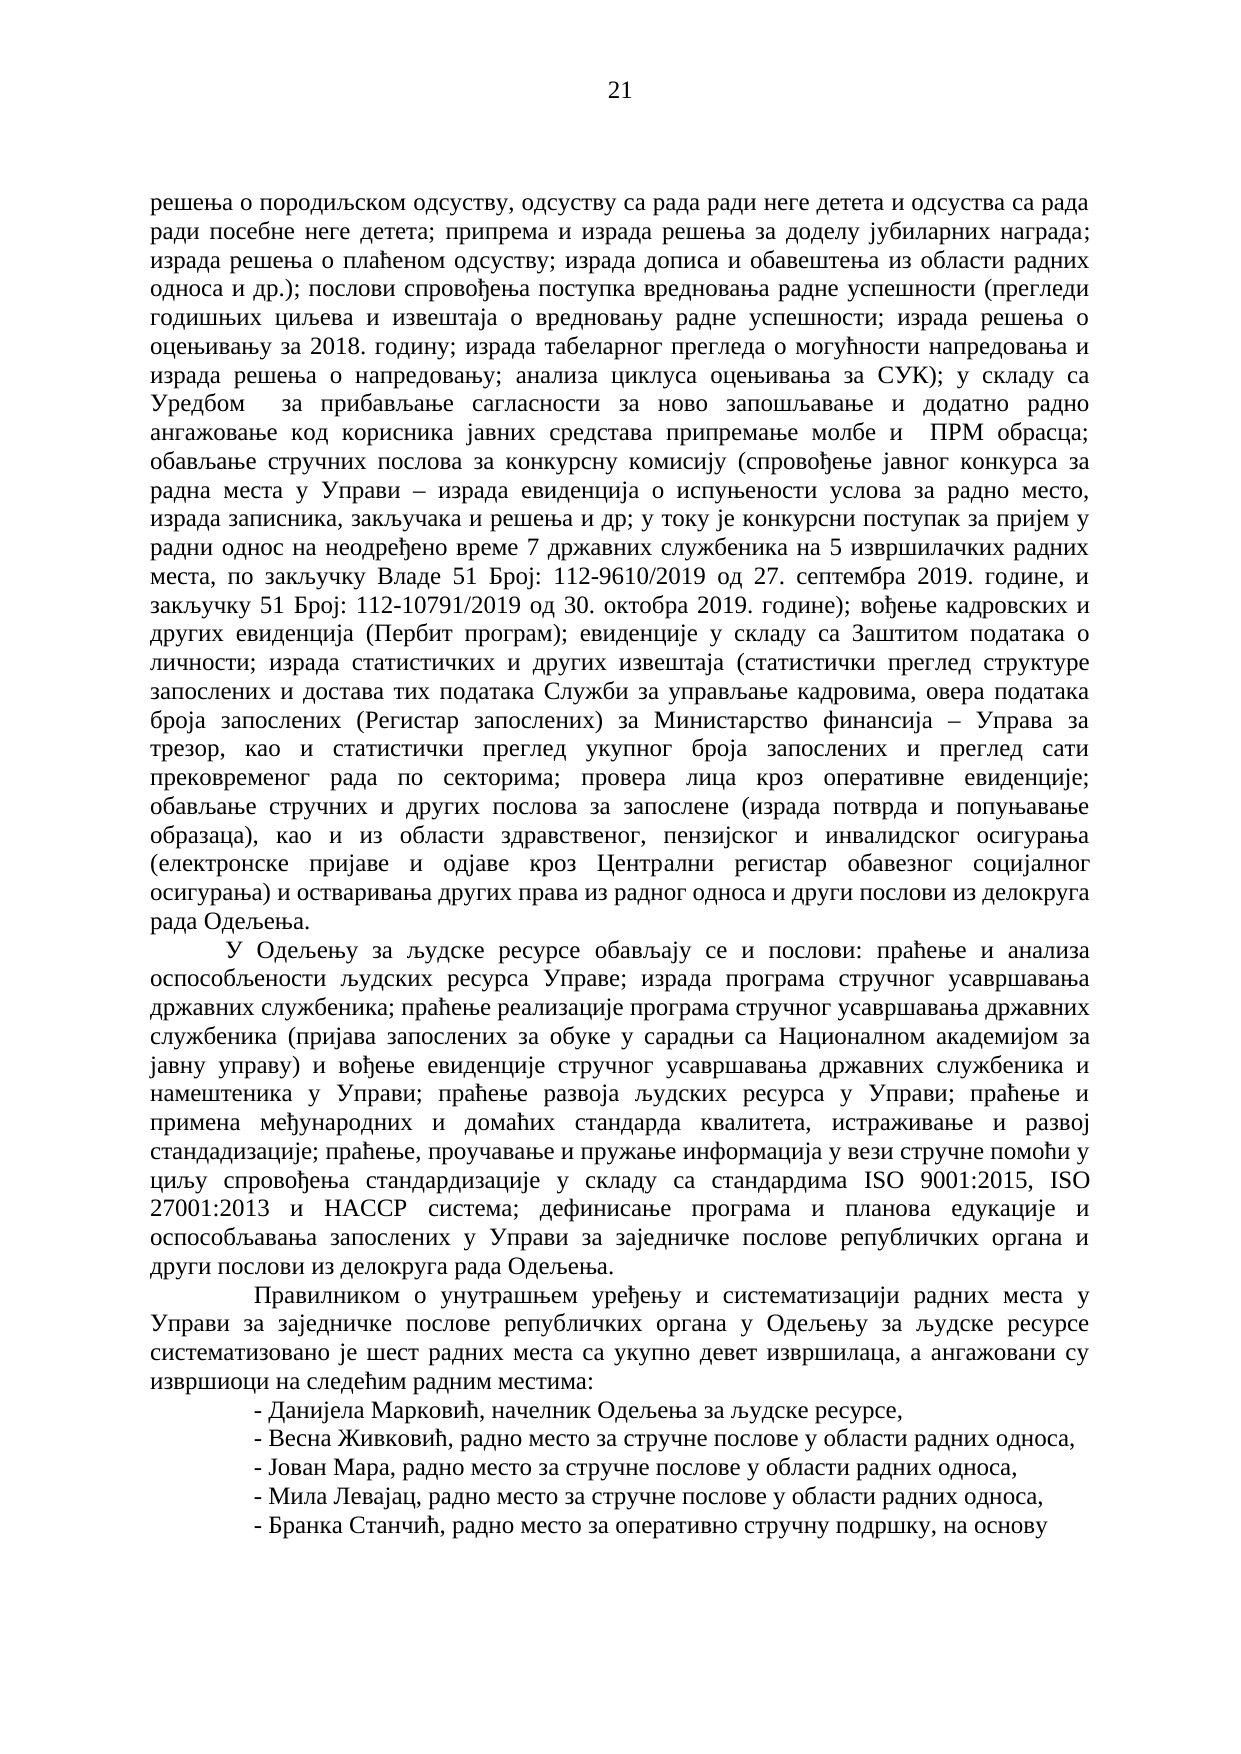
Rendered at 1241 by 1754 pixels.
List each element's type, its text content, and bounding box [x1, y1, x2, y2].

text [150, 187, 1090, 935]
list Бранка Станчић, радно место за оперативно стручну подршку, на основу [150, 1510, 1090, 1538]
list Јован Мара, радно место за стручне послове у области радних односа, [150, 1452, 1090, 1481]
list Весна Живковић, радно место за стручне послове у области радних односа, [150, 1423, 1090, 1452]
text - Данијела Марковић, начелник Одељења за људске ресурсе, [150, 1395, 1090, 1423]
text У Одељењу за људске ресурсе обављају се и послови: праћење и анализа оспособљености људских ресурса Управе; израда програма стручног усавршавања државних службеника; праћење реализације програма стручног усавршавања државних службеника (пријава запослених за обуке у сарадњи са Националном академијом за јавну управу) и вођење евиденције стручног усавршавања државних службеника и намештеника у Управи; праћење развоја људских ресурса у Управи; праћење и примена међународних и домаћих стандарда квалитета, истраживање и развој стандадизације; праћење, проучавање и пружање информација у вези стручне помоћи у циљу спровођења стандардизације у складу са стандардима ISO 9001:2015, ISO 27001:2013 и HACCP система; дефинисање програма и планова едукације и оспособљавања запослених у Управи за заједничке послове републичких органа и други послови из делокруга рада Одељења. [150, 935, 1090, 1280]
text Правилником о унутрашњем уређењу и систематизацији радних места у Управи за заједничке послове републичких органа у Одељењу за људске ресурсе систематизовано је шест радних места са укупно девет извршилаца, а ангажовани су извршиоци на следећим радним местима: [150, 1280, 1090, 1395]
list Мила Левајац, радно место за стручне послове у области радних односа, [150, 1481, 1090, 1510]
